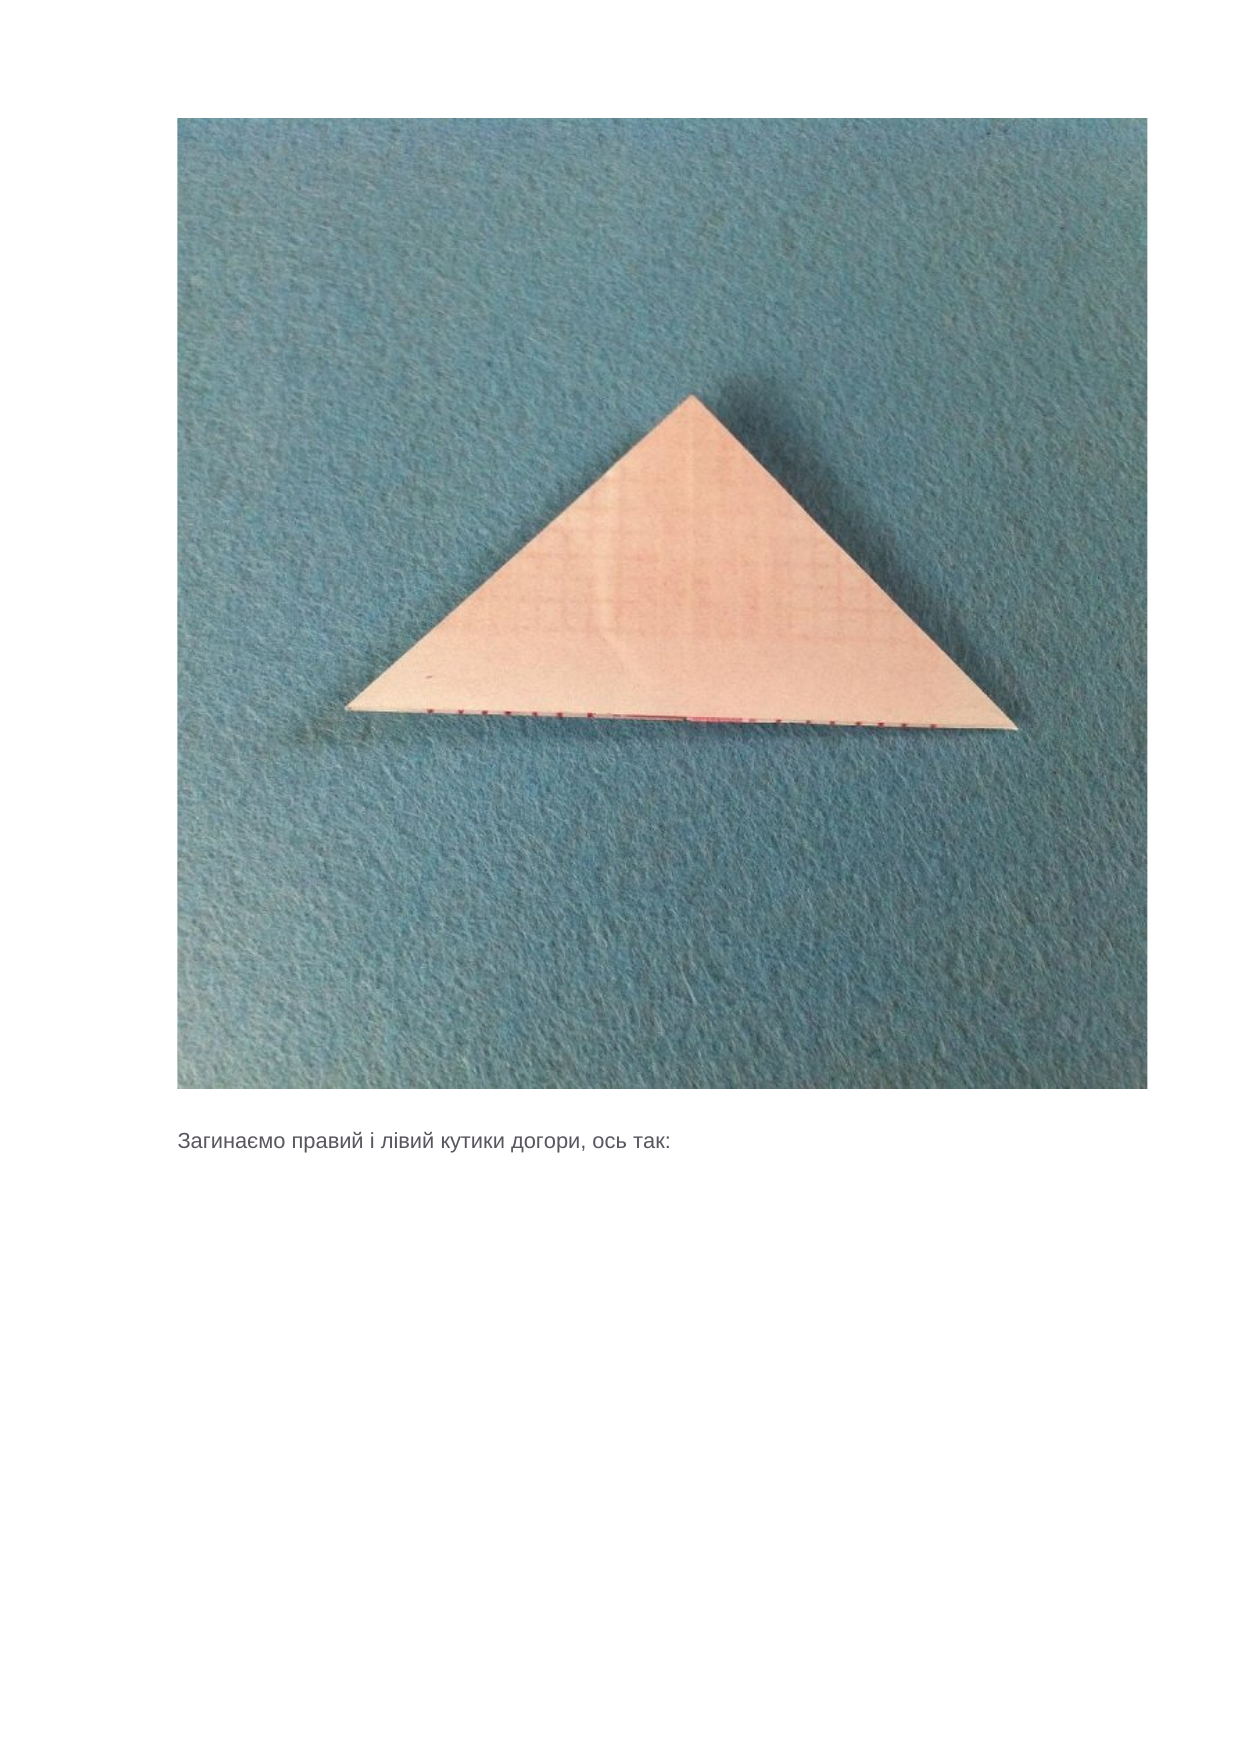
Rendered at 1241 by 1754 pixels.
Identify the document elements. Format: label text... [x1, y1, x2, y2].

picture [177, 118, 1148, 1089]
text Загинаємо правий і лівий кутики догори, ось так: [177, 1118, 1152, 1153]
